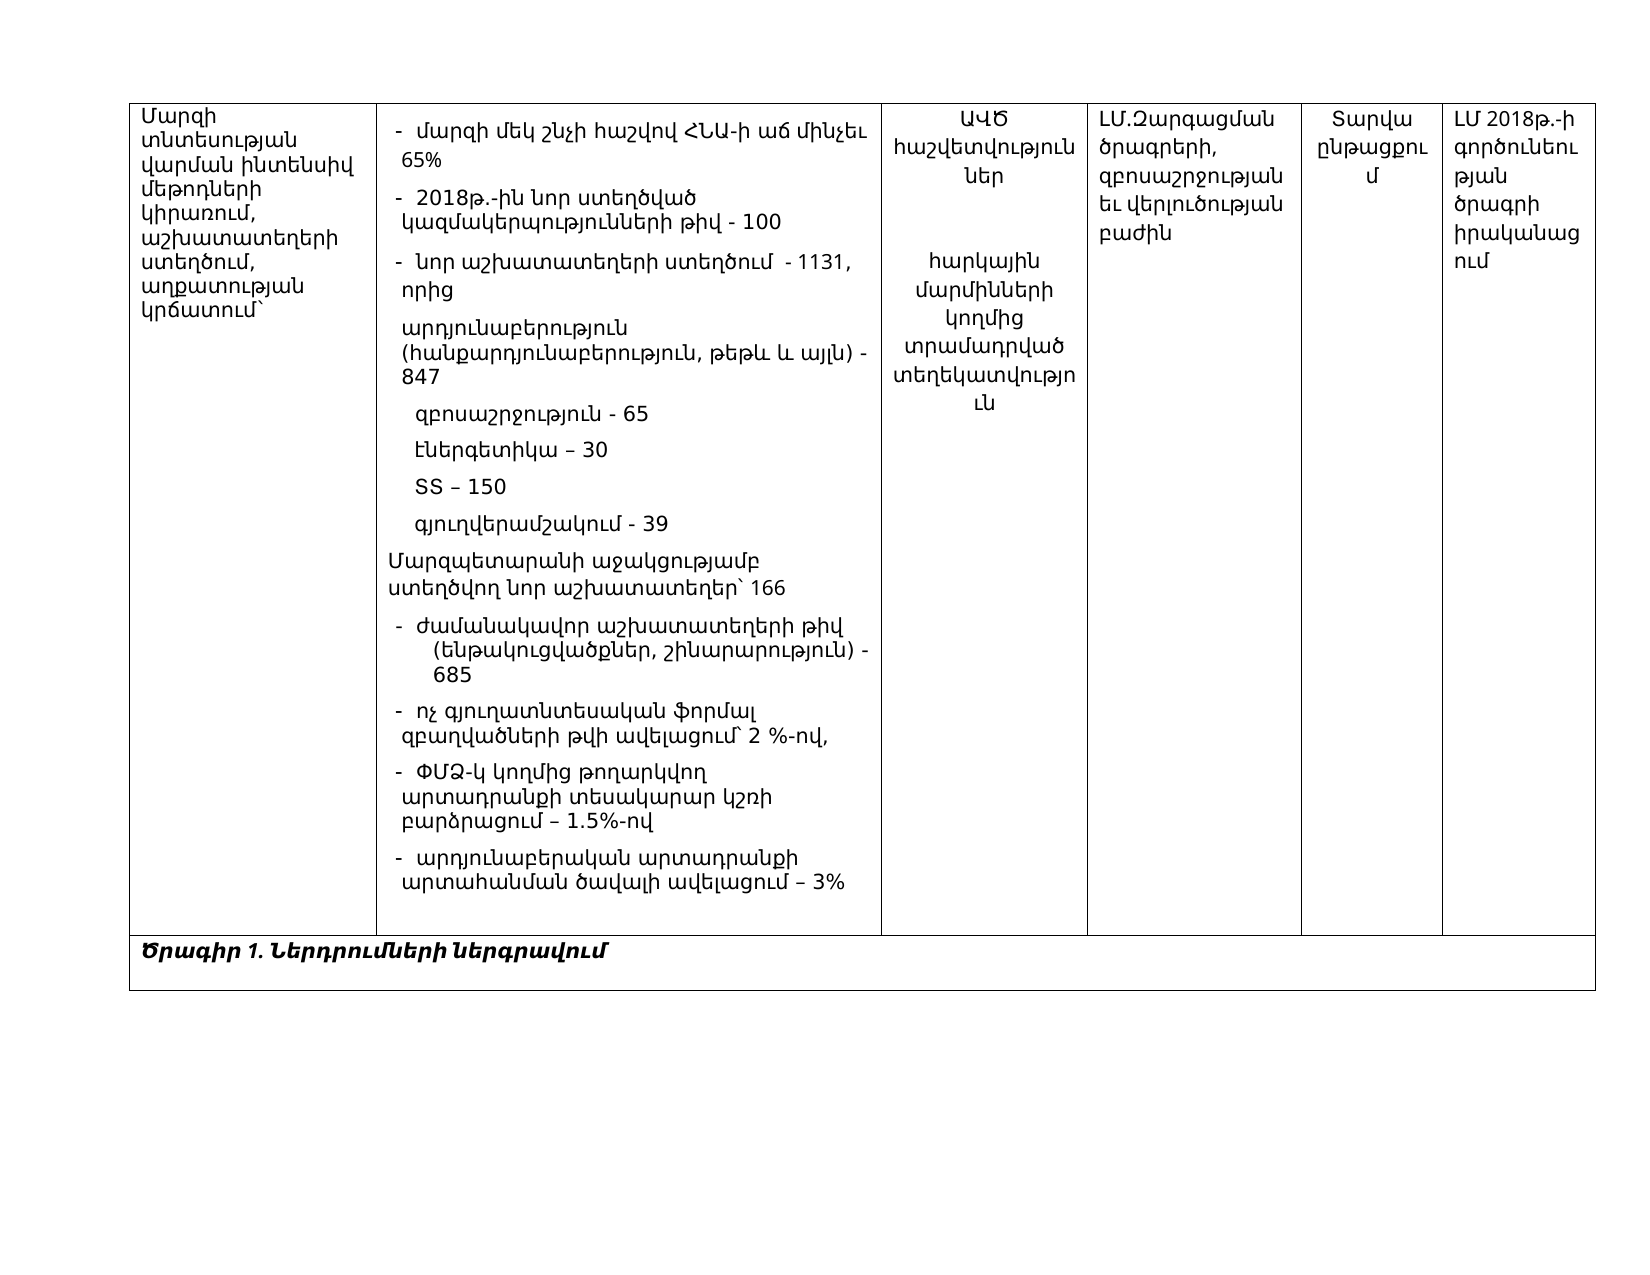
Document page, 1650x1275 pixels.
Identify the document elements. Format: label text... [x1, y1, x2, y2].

table_cell մարզի մեկ շնչի հաշվով ՀՆԱ-ի աճ մինչեւ 65% 2018թ.-ին նոր ստեղծված կազմակերպությունների թիվ - 100 նոր աշխատատեղերի ստեղծում - 1131, որից արդյունաբերություն (հանքարդյունաբերություն, թեթև և այլն) - 847 զբոսաշրջություն - 65 էներգետիկա – 30 ՏՏ – 150 գյուղվերամշակում - 39 Մարզպետարանի աջակցությամբ ստեղծվող նոր աշխատատեղեր՝ 166 ժամանակավոր աշխատատեղերի թիվ (ենթակուցվածքներ, շինարարություն) - 685 ոչ գյուղատնտեսական ֆորմալ զբաղվածների թվի ավելացում՝ 2 %-ով, ՓՄՁ-կ կողմից թողարկվող արտադրանքի տեսակարար կշռի բարձրացում – 1.5%-ով արդյունաբերական արտադրանքի արտահանման ծավալի ավելացում – 3% [377, 104, 881, 935]
table_cell Ծրագիր 1. Ներդրումների ներգրավում [130, 936, 1595, 990]
table_cell ԼՄ 2018թ.-ի գործունեության ծրագրի իրականացում [1443, 104, 1595, 935]
table_cell Տարվա ընթացքում [1302, 104, 1442, 935]
table_cell ԱՎԾ հաշվետվություններ հարկային մարմինների կողմից տրամադրված տեղեկատվություն [882, 104, 1087, 935]
table_cell Մարզի տնտեսության վարման ինտենսիվ մեթոդների կիրառում, աշխատատեղերի ստեղծում, աղքատության կրճատում` [130, 104, 376, 935]
table_cell ԼՄ.Զարգացման ծրագրերի, զբոսաշրջության եւ վերլուծության բաժին [1088, 104, 1301, 935]
